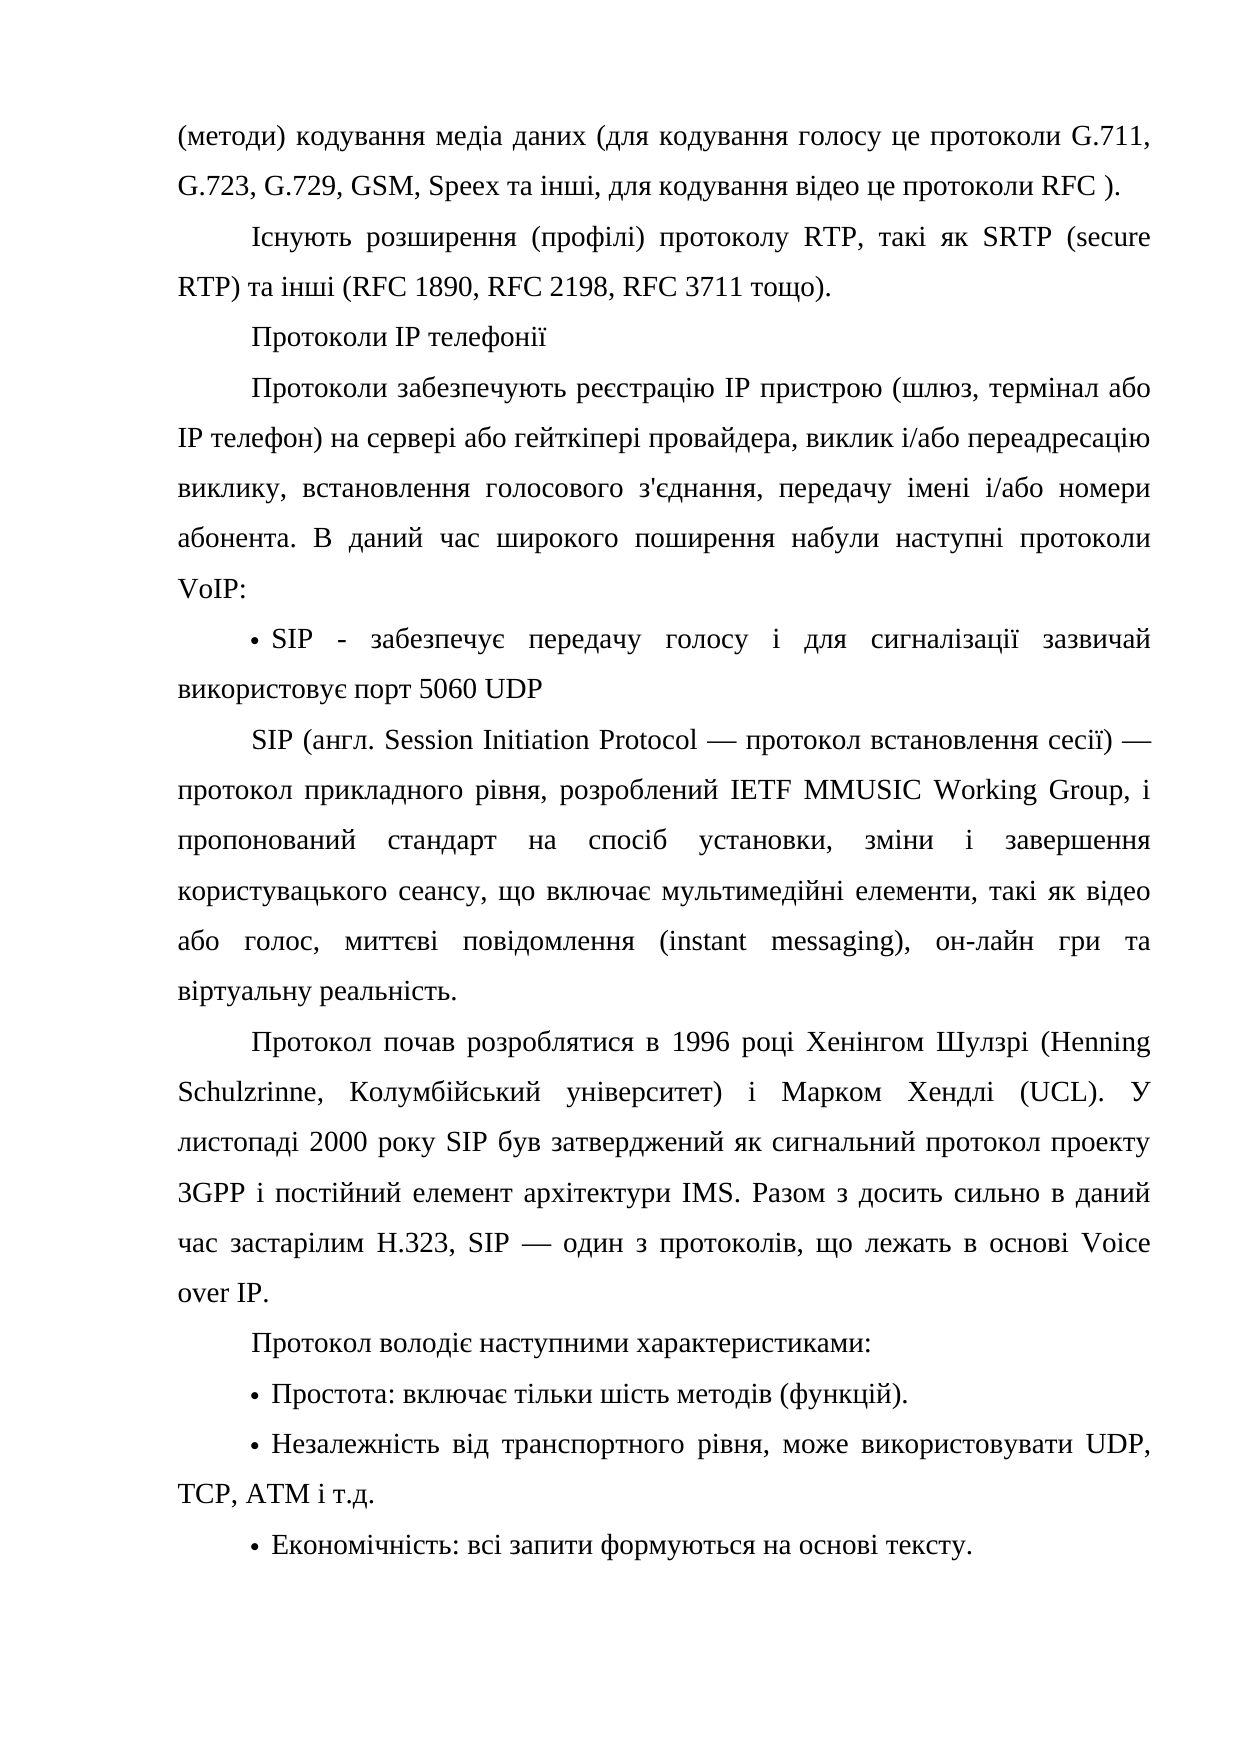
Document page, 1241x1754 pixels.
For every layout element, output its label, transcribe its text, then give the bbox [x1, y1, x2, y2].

text SIP (англ. Session Initiation Protocol — протокол встановлення сесії) — протокол прикладного рівня, розроблений IETF MMUSIC Working Group, і пропонований стандарт на спосіб установки, зміни і завершення користувацького сеансу, що включає мультимедійні елементи, такі як відео або голос, миттєві повідомлення (instant messaging), он-лайн гри та віртуальну реальність. [177, 722, 1152, 1007]
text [177, 118, 1152, 202]
list Економічність: всі запити формуються на основі тексту. [177, 1527, 1152, 1560]
list SIP - забезпечує передачу голосу і для сигналізації зазвичай використовує порт 5060 UDP [177, 621, 1152, 705]
text Протокол почав розроблятися в 1996 році Хенінгом Шулзрі (Henning Schulzrinne, Колумбійський університет) і Марком Хендлі (UCL). У листопаді 2000 року SIP був затверджений як сигнальний протокол проекту 3GPP і постійний елемент архітектури IMS. Разом з досить сильно в даний час застарілим H.323, SIP — один з протоколів, що лежать в основі Voice over IP. [177, 1024, 1152, 1309]
text Протоколи забезпечують реєстрацію IP пристрою (шлюз, термінал або IP телефон) на сервері або гейткіпері провайдера, виклик і/або переадресацію виклику, встановлення голосового з'єднання, передачу імені і/або номери абонента. В даний час широкого поширення набули наступні протоколи VoIP: [177, 370, 1152, 604]
text Існують розширення (профілі) протоколу RTP, такі як SRTP (secure RTP) та інші (RFC 1890, RFC 2198, RFC 3711 тощо). [177, 219, 1152, 303]
subtitle Протоколи IP телефонії [177, 319, 1152, 353]
list Незалежність від транспортного рівня, може використовувати UDP, TCP, ATM і т.д. [177, 1426, 1152, 1510]
list Простота: включає тільки шість методів (функцій). [177, 1376, 1152, 1409]
text Протокол володіє наступними характеристиками: [177, 1326, 1152, 1359]
